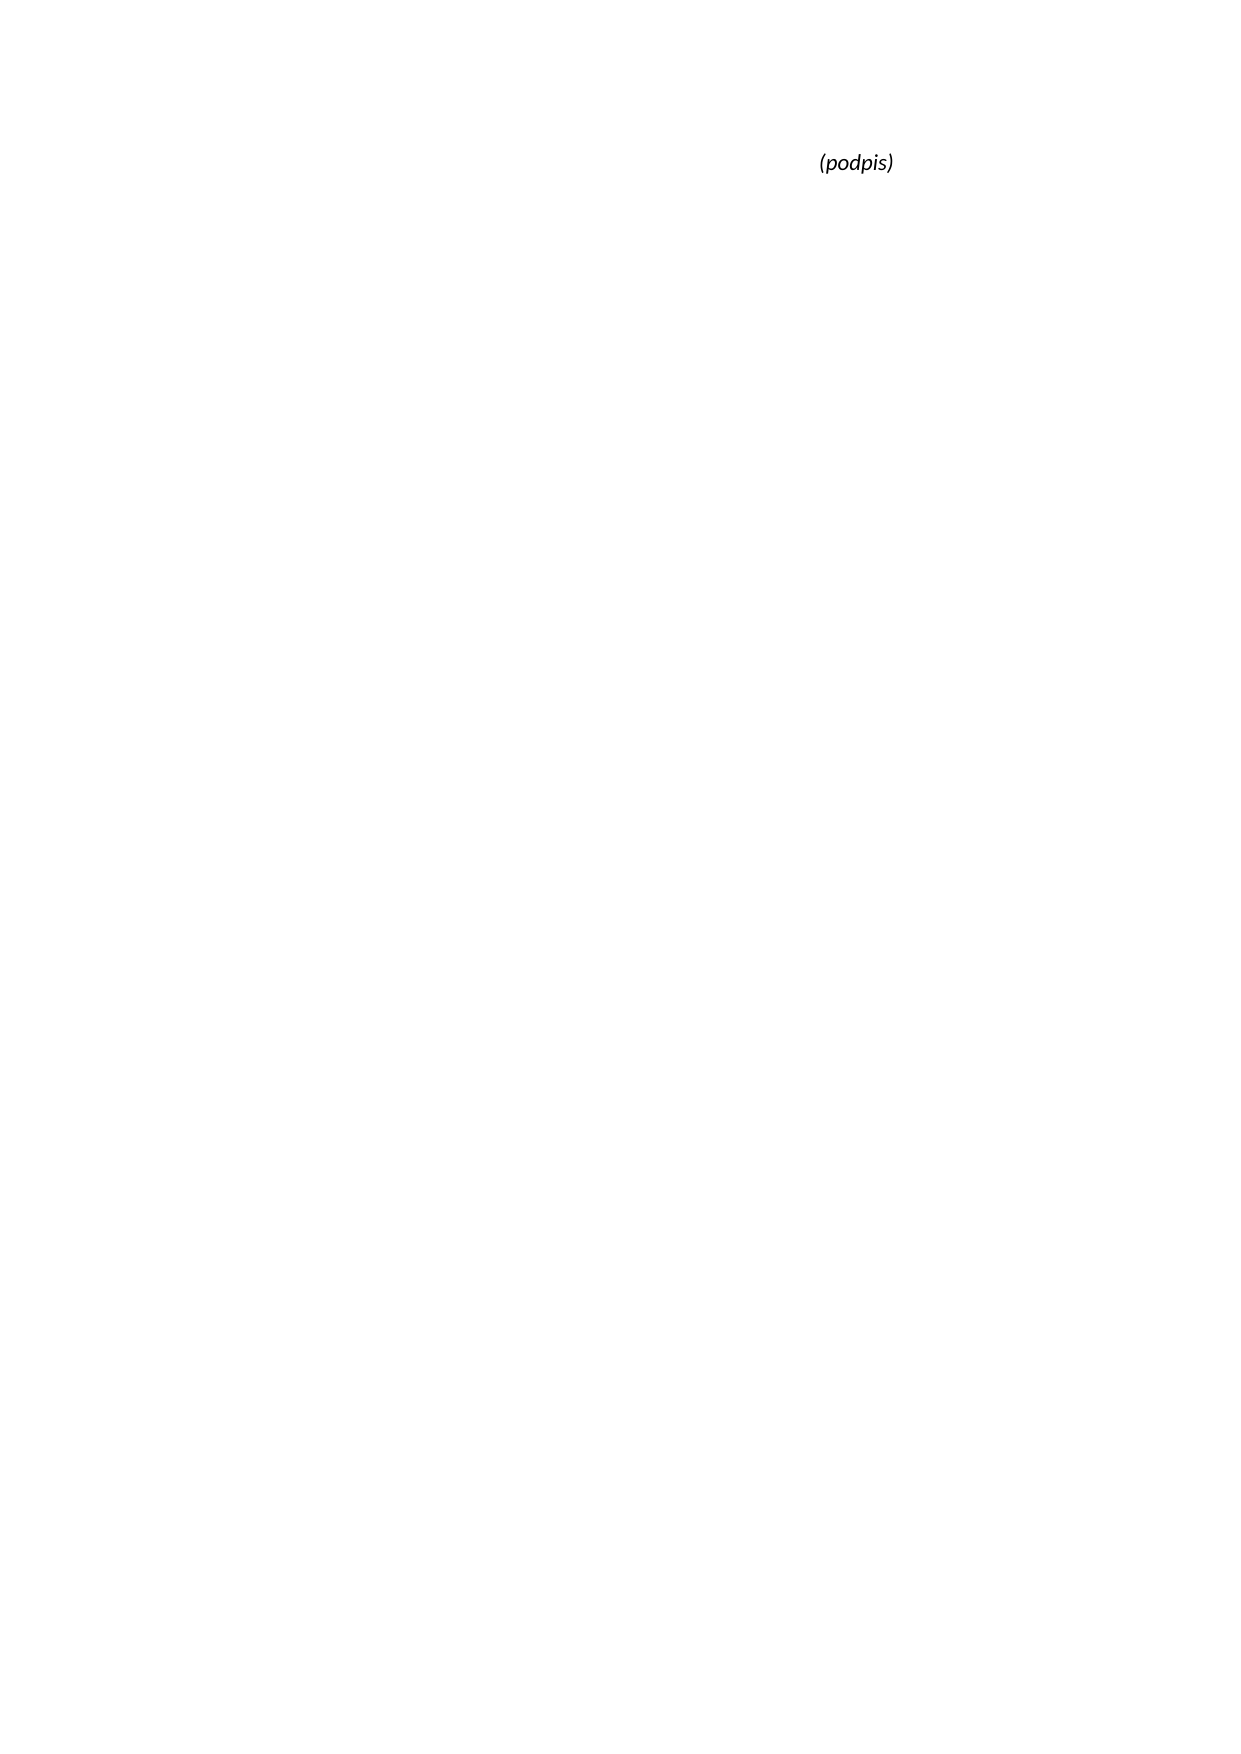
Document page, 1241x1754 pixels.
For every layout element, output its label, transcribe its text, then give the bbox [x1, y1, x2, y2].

text (podpis) [620, 148, 1093, 176]
